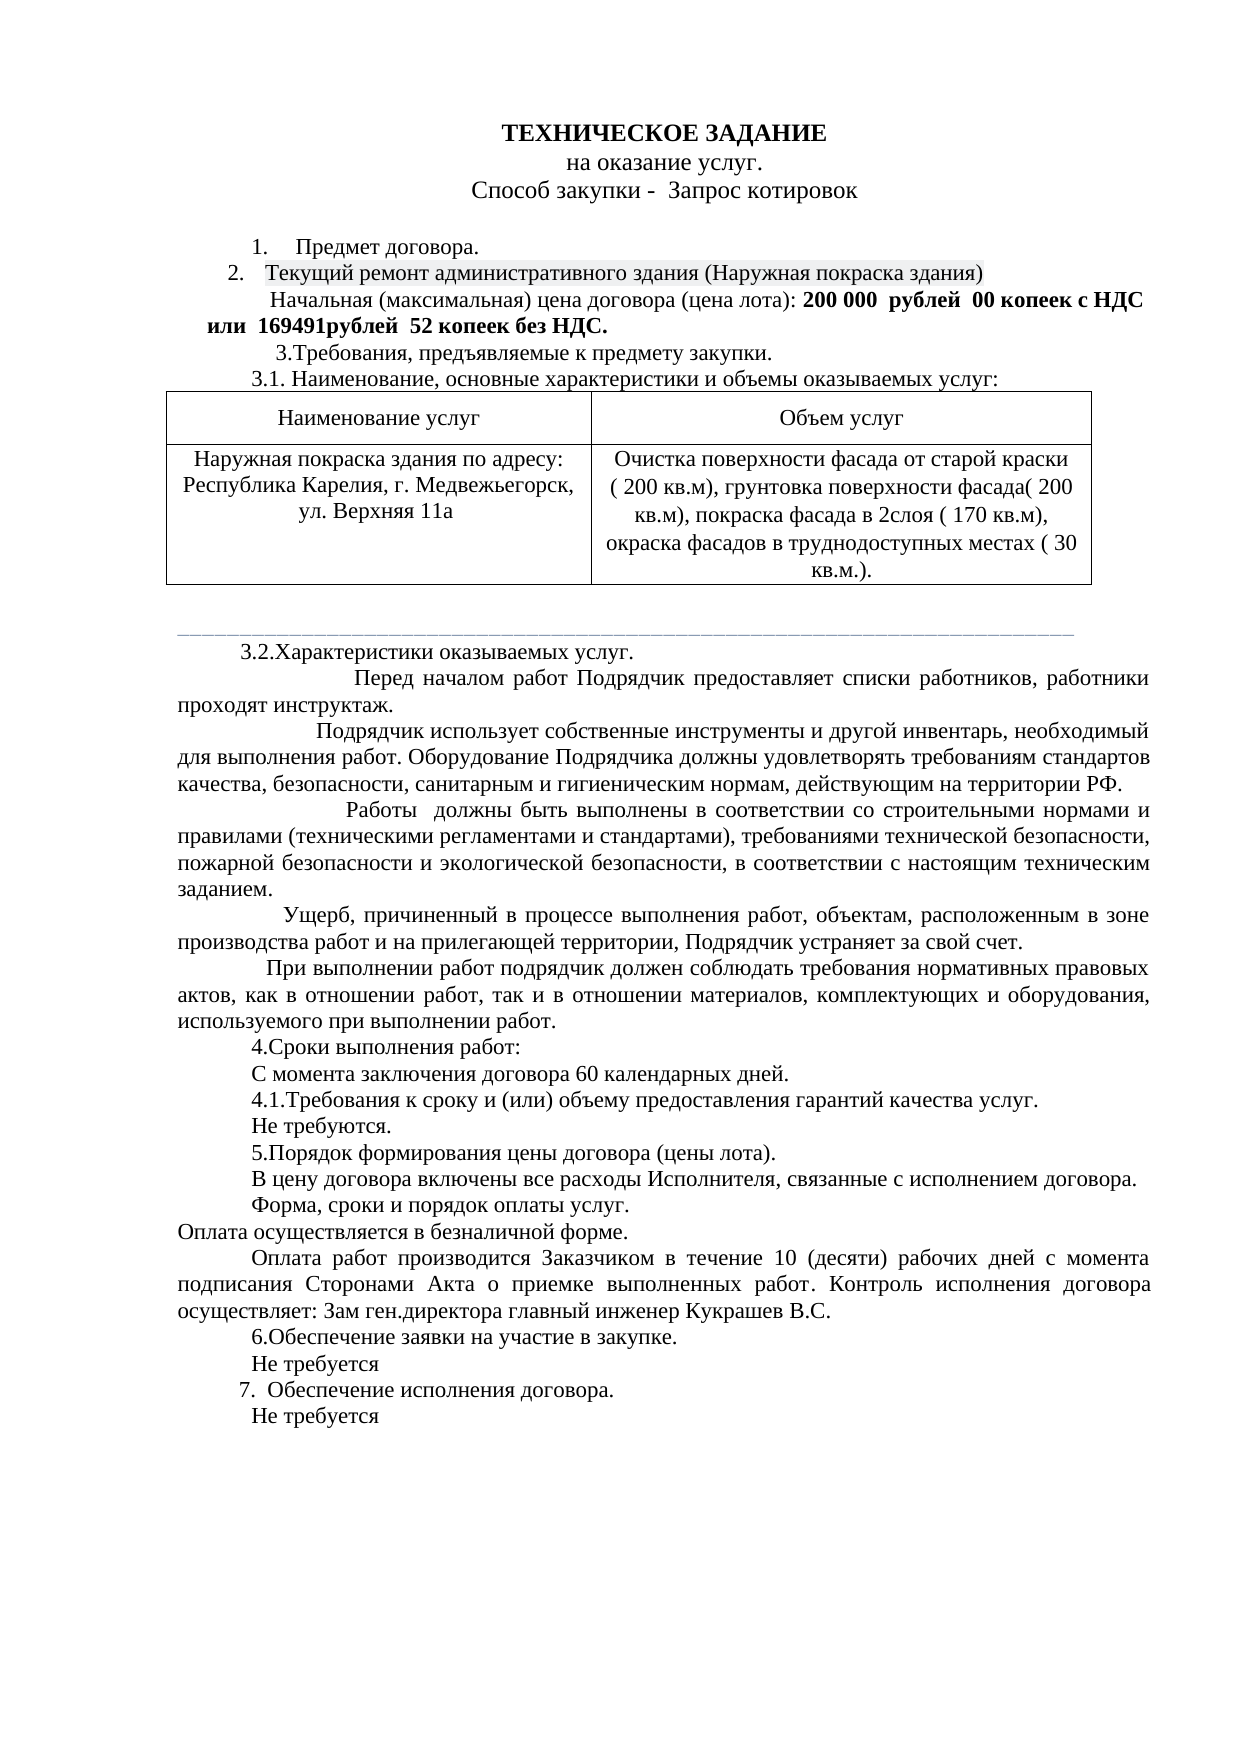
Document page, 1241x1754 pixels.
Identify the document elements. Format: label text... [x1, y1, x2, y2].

text 3.1. Наименование, основные характеристики и объемы оказываемых услуг: [177, 365, 1152, 391]
text Оплата осуществляется в безналичной форме. [177, 1218, 1152, 1244]
text Способ закупки - Запрос котировок [177, 176, 1152, 204]
text 3.2.Характеристики оказываемых услуг. [177, 638, 1152, 664]
list Начальная (максимальная) цена договора (цена лота): 200 000 рублей 00 копеек с НДС или 169491рублей 52 копеек без НДС. [207, 286, 1152, 338]
text ТЕХНИЧЕСКОЕ ЗАДАНИЕ [177, 118, 1152, 147]
text 6.Обеспечение заявки на участие в закупке. [177, 1323, 1152, 1349]
text Не требуются. [177, 1112, 1152, 1139]
list 3.Требования, предъявляемые к предмету закупки. [207, 338, 1152, 365]
text При выполнении работ подрядчик должен соблюдать требования нормативных правовых актов, как в отношении работ, так и в отношении материалов, комплектующих и оборудования, используемого при выполнении работ. [177, 954, 1152, 1033]
text В цену договора включены все расходы Исполнителя, связанные с исполнением договора. [177, 1165, 1152, 1191]
text Форма, сроки и порядок оплаты услуг. [177, 1191, 1152, 1218]
table_header Наименование услуг [167, 392, 591, 444]
list Текущий ремонт административного здания (Наружная покраска здания) [227, 259, 1152, 286]
text Ущерб, причиненный в процессе выполнения работ, объектам, расположенным в зоне производства работ и на прилегающей территории, Подрядчик устраняет за свой счет. [177, 902, 1152, 954]
list С момента заключения договора 60 календарных дней. [177, 1060, 1152, 1086]
text 7. Обеспечение исполнения договора. [227, 1376, 1152, 1402]
text Оплата работ производится Заказчиком в течение 10 (десяти) рабочих дней с момента подписания Сторонами Акта о приемке выполненных работ. Контроль исполнения договора осуществляет: Зам ген.директора главный инженер Кукрашев В.С. [177, 1244, 1152, 1323]
text 5.Порядок формирования цены договора (цены лота). [251, 1139, 1152, 1165]
text на оказание услуг. [177, 147, 1152, 176]
table_cell [167, 445, 591, 584]
text 4.1.Требования к сроку и (или) объему предоставления гарантий качества услуг. [251, 1086, 1152, 1112]
list Предмет договора. [177, 233, 1152, 259]
text Не требуется [177, 1402, 1152, 1429]
table_header Объем услуг [592, 392, 1091, 444]
table_cell Очистка поверхности фасада от старой краски ( 200 кв.м), грунтовка поверхности фасада( 200 кв.м), покраска фасада в 2слоя ( 170 кв.м), окраска фасадов в труднодоступных местах ( 30 кв.м.). [592, 445, 1091, 584]
text 4.Сроки выполнения работ: [177, 1033, 1152, 1060]
text Подрядчик использует собственные инструменты и другой инвентарь, необходимый для выполнения работ. Оборудование Подрядчика должны удовлетворять требованиям стандартов качества, безопасности, санитарным и гигиеническим нормам, действующим на территории РФ. [177, 717, 1152, 796]
text Перед началом работ Подрядчик предоставляет списки работников, работники проходят инструктаж. [177, 664, 1152, 717]
text Работы должны быть выполнены в соответствии со строительными нормами и правилами (техническими регламентами и стандартами), требованиями технической безопасности, пожарной безопасности и экологической безопасности, в соответствии с настоящим техническим заданием. [177, 796, 1152, 902]
text Не требуется [177, 1349, 1152, 1376]
